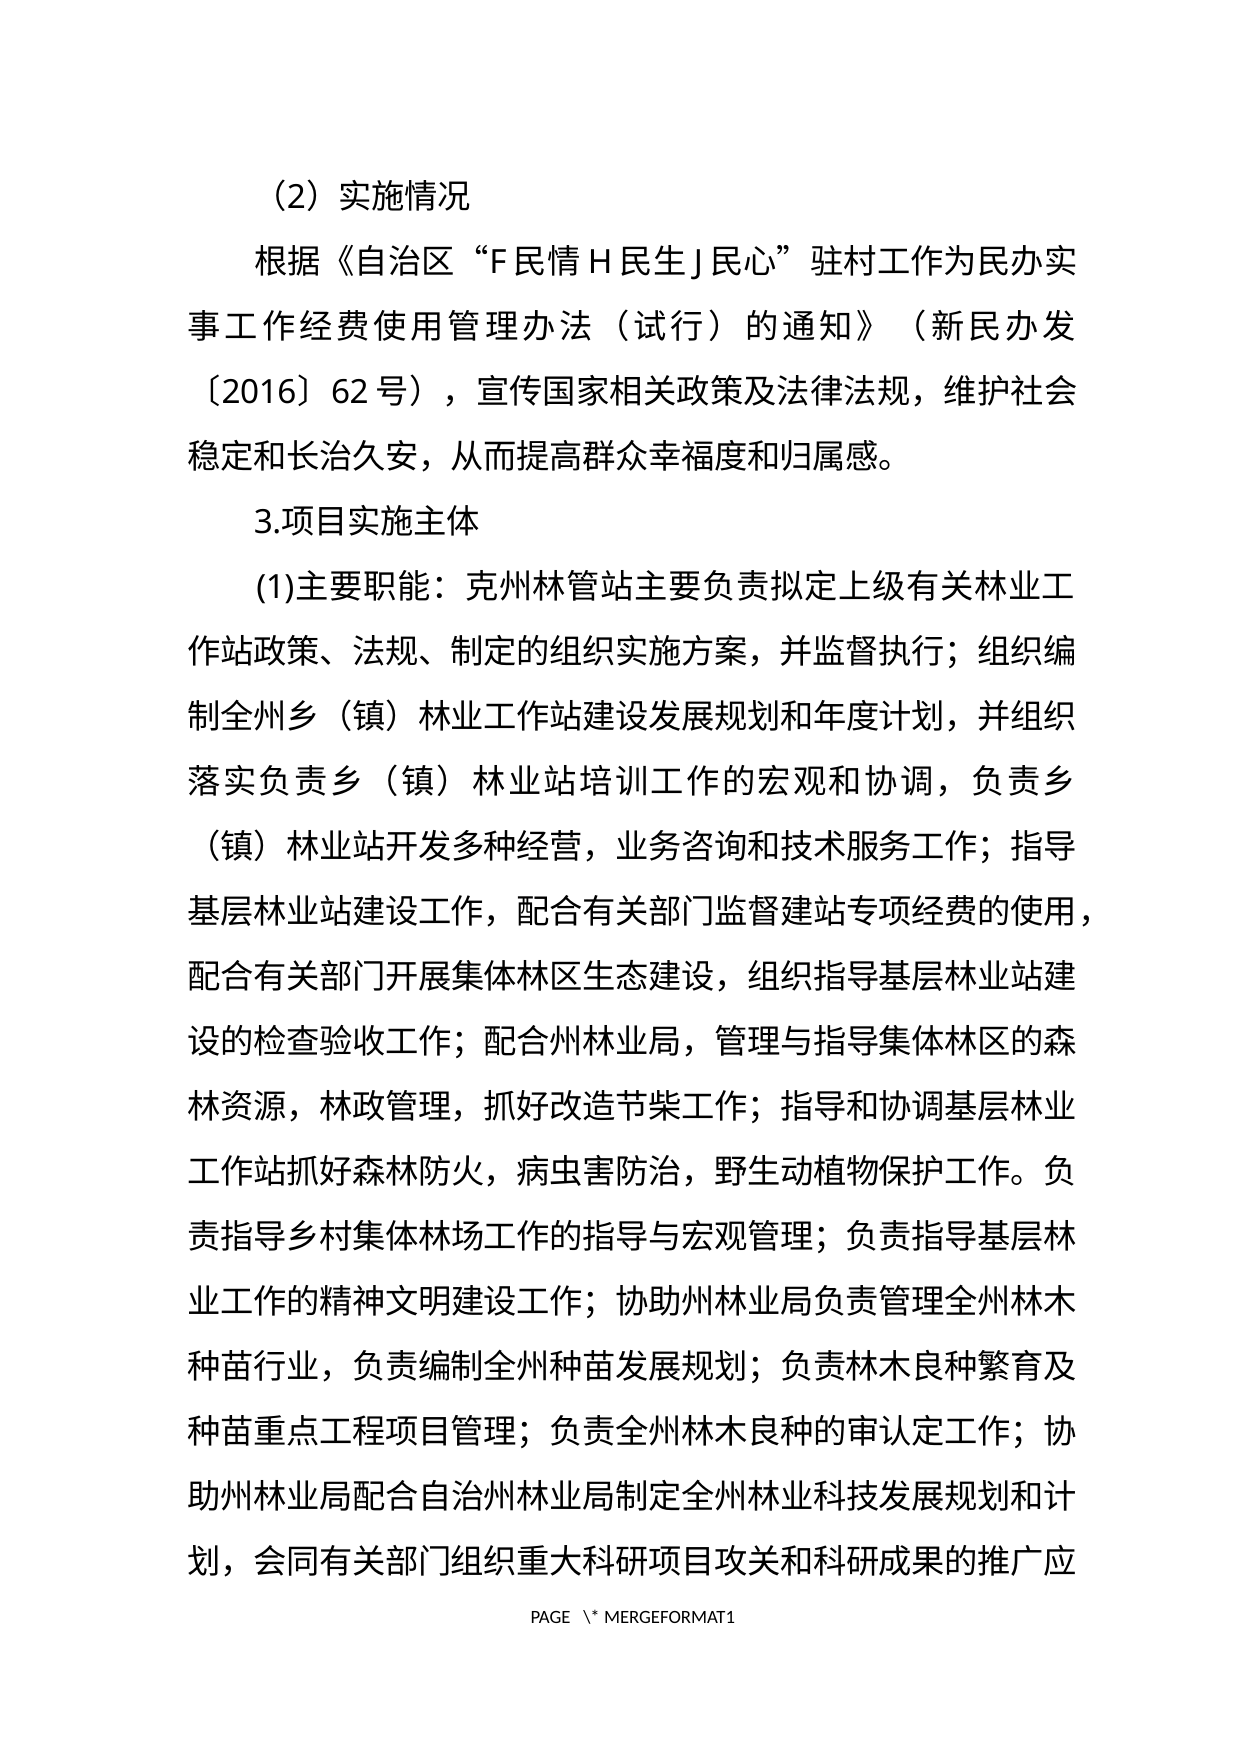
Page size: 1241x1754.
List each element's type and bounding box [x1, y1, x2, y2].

text [187, 162, 1078, 1592]
